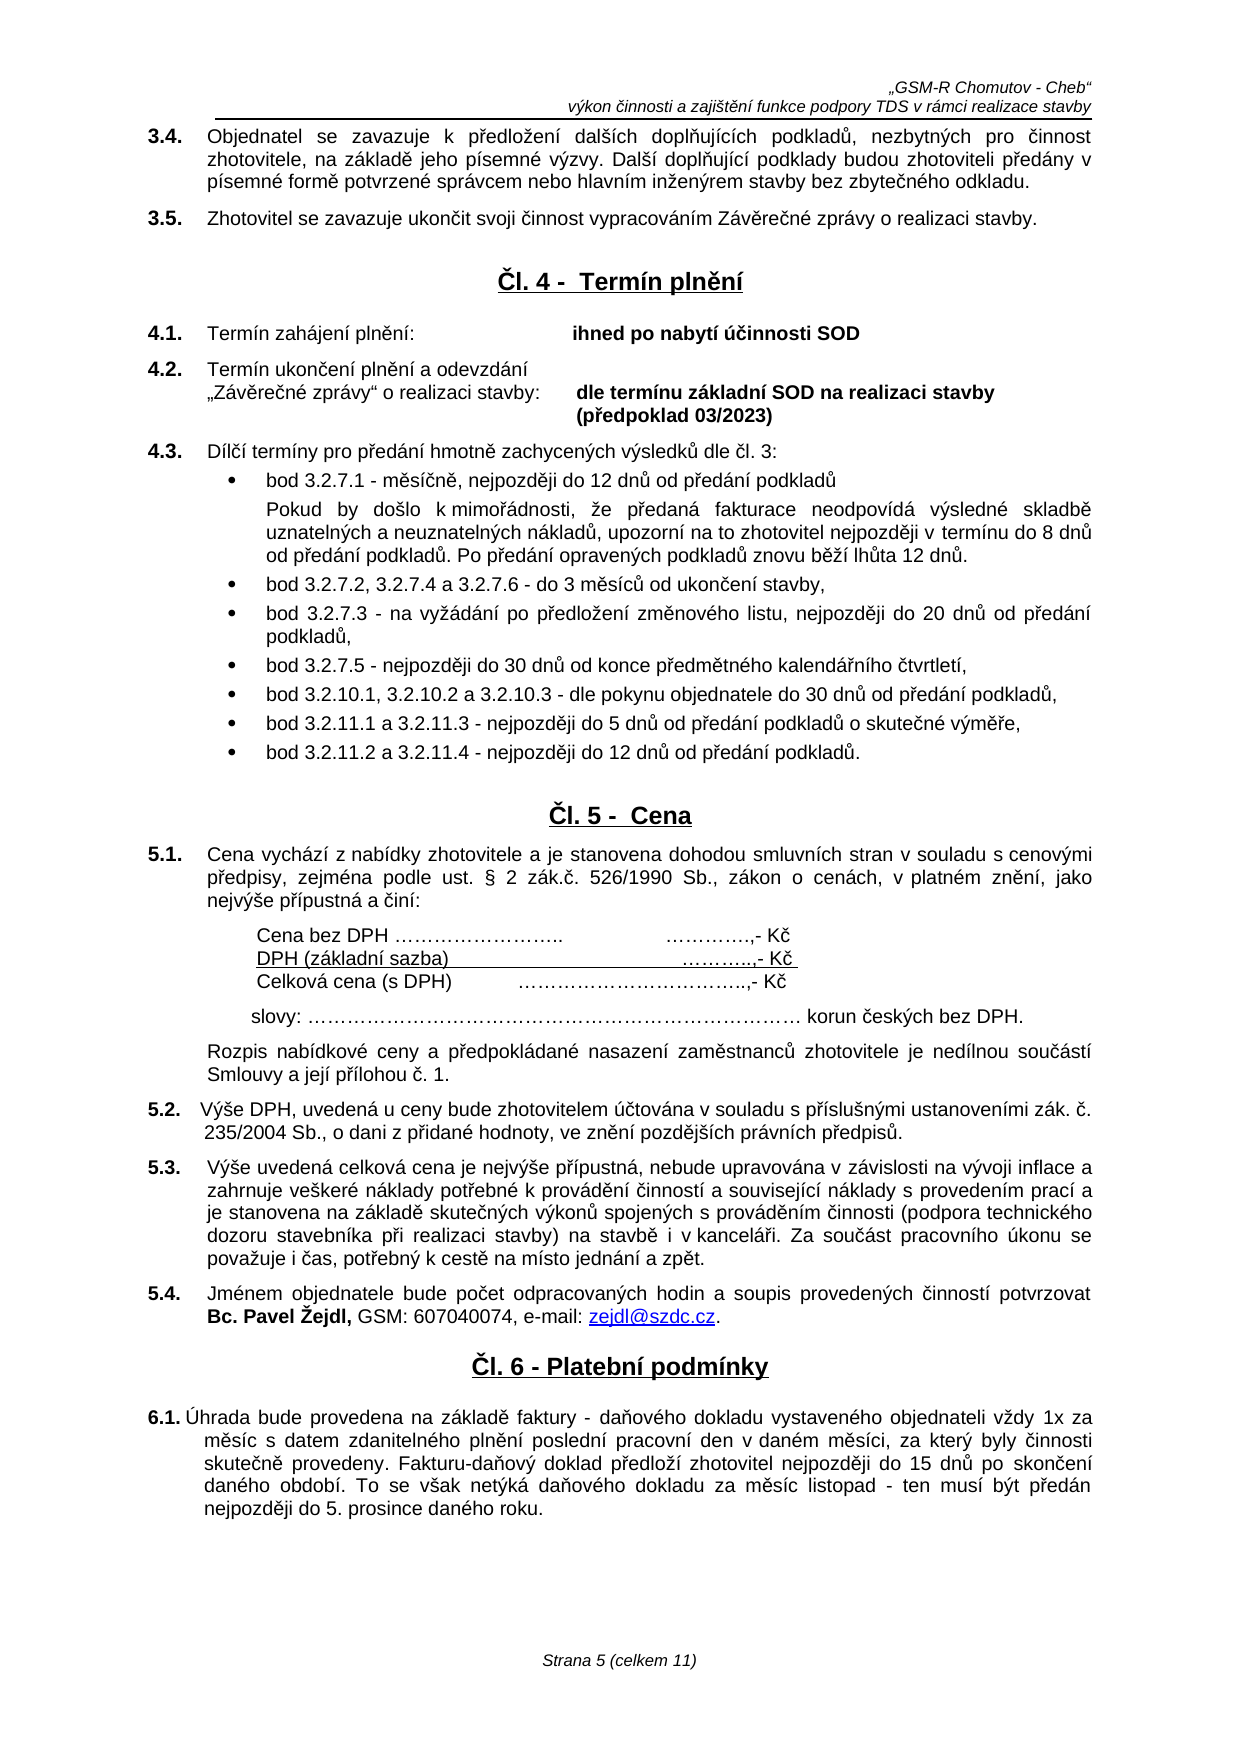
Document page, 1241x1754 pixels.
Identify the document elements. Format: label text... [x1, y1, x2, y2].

list Zhotovitel se zavazuje ukončit svoji činnost vypracováním Závěrečné zprávy o realizaci stavby. [148, 205, 1092, 229]
text 5.4. Jménem objednatele bude počet odpracovaných hodin a soupis provedených činností potvrzovat Bc. Pavel Žejdl, GSM: 607040074, e-mail: zejdl@szdc.cz. [148, 1282, 1092, 1327]
list Úhrada bude provedena na základě faktury - daňového dokladu vystaveného objednateli vždy 1x za měsíc s datem zdanitelného plnění poslední pracovní den v daném měsíci, za který byly činnosti skutečně provedeny. Fakturu-daňový doklad předloží zhotovitel nejpozději do 15 dnů po skončení daného období. To se však netýká daňového dokladu za měsíc listopad - ten musí být předán nejpozději do 5. prosince daného roku. [148, 1406, 1092, 1519]
text 5.3. Výše uvedená celková cena je nejvýše přípustná, nebude upravována v závislosti na vývoji inflace a zahrnuje veškeré náklady potřebné k provádění činností a související náklady s provedením prací a je stanovena na základě skutečných výkonů spojených s prováděním činnosti (podpora technického dozoru stavebníka při realizaci stavby) na stavbě i v kanceláři. Za součást pracovního úkonu se považuje i čas, potřebný k cestě na místo jednání a zpět. [148, 1156, 1092, 1269]
subtitle Čl. 5 - Cena [148, 801, 1092, 830]
subtitle Čl. 4 - Termín plnění [148, 267, 1092, 296]
list bod 3.2.7.3 - na vyžádání po předložení změnového listu, nejpozději do 20 dnů od předání podkladů, [228, 602, 1092, 647]
list Objednatel se zavazuje k předložení dalších doplňujících podkladů, nezbytných pro činnost zhotovitele, na základě jeho písemné výzvy. Další doplňující podklady budou zhotoviteli předány v písemné formě potvrzené správcem nebo hlavním inženýrem stavby bez zbytečného odkladu. [148, 123, 1092, 193]
list bod 3.2.7.2, 3.2.7.4 a 3.2.7.6 - do 3 měsíců od ukončení stavby, [228, 573, 1092, 595]
text Rozpis nabídkové ceny a předpokládané nasazení zaměstnanců zhotovitele je nedílnou součástí Smlouvy a její přílohou č. 1. [207, 1040, 1092, 1085]
text Celková cena (s DPH) ……………………………..,- Kč [207, 969, 1092, 992]
list bod 3.2.11.2 a 3.2.11.4 - nejpozději do 12 dnů od předání podkladů. [228, 741, 1092, 763]
text Cena bez DPH …………………….. ………….,- Kč [207, 924, 1092, 947]
list Dílčí termíny pro předání hmotně zachycených výsledků dle čl. 3: [148, 439, 1092, 463]
text DPH (základní sazba) ………..,- Kč [207, 947, 1092, 969]
text „Závěrečné zprávy“ o realizaci stavby: dle termínu základní SOD na realizaci stavby (předpoklad 03/2023) [207, 381, 1092, 426]
list Výše DPH, uvedená u ceny bude zhotovitelem účtována v souladu s příslušnými ustanoveními zák. č. 235/2004 Sb., o dani z přidané hodnoty, ve znění pozdějších právních předpisů. [148, 1098, 1092, 1143]
list Cena vychází z nabídky zhotovitele a je stanovena dohodou smluvních stran v souladu s cenovými předpisy, zejména podle ust. § 2 zák.č. 526/1990 Sb., zákon o cenách, v platném znění, jako nejvýše přípustná a činí: [148, 842, 1092, 912]
list bod 3.2.11.1 a 3.2.11.3 - nejpozději do 5 dnů od předání podkladů o skutečné výměře, [228, 712, 1092, 734]
subtitle Čl. 6 - Platební podmínky [148, 1352, 1092, 1381]
text slovy: ………………………………………………………………… korun českých bez DPH. [207, 1005, 1092, 1027]
list bod 3.2.7.1 - měsíčně, nejpozději do 12 dnů od předání podkladů [228, 469, 1092, 492]
text Pokud by došlo k mimořádnosti, že předaná fakturace neodpovídá výsledné skladbě uznatelných a neuznatelných nákladů, upozorní na to zhotovitel nejpozději v termínu do 8 dnů od předání podkladů. Po předání opravených podkladů znovu běží lhůta 12 dnů. [266, 498, 1092, 566]
list bod 3.2.10.1, 3.2.10.2 a 3.2.10.3 - dle pokynu objednatele do 30 dnů od předání podkladů, [228, 682, 1092, 705]
list Termín ukončení plnění a odevzdání [148, 357, 1092, 381]
list Termín zahájení plnění: ihned po nabytí účinnosti SOD [148, 321, 1092, 344]
list bod 3.2.7.5 - nejpozději do 30 dnů od konce předmětného kalendářního čtvrtletí, [228, 653, 1092, 676]
